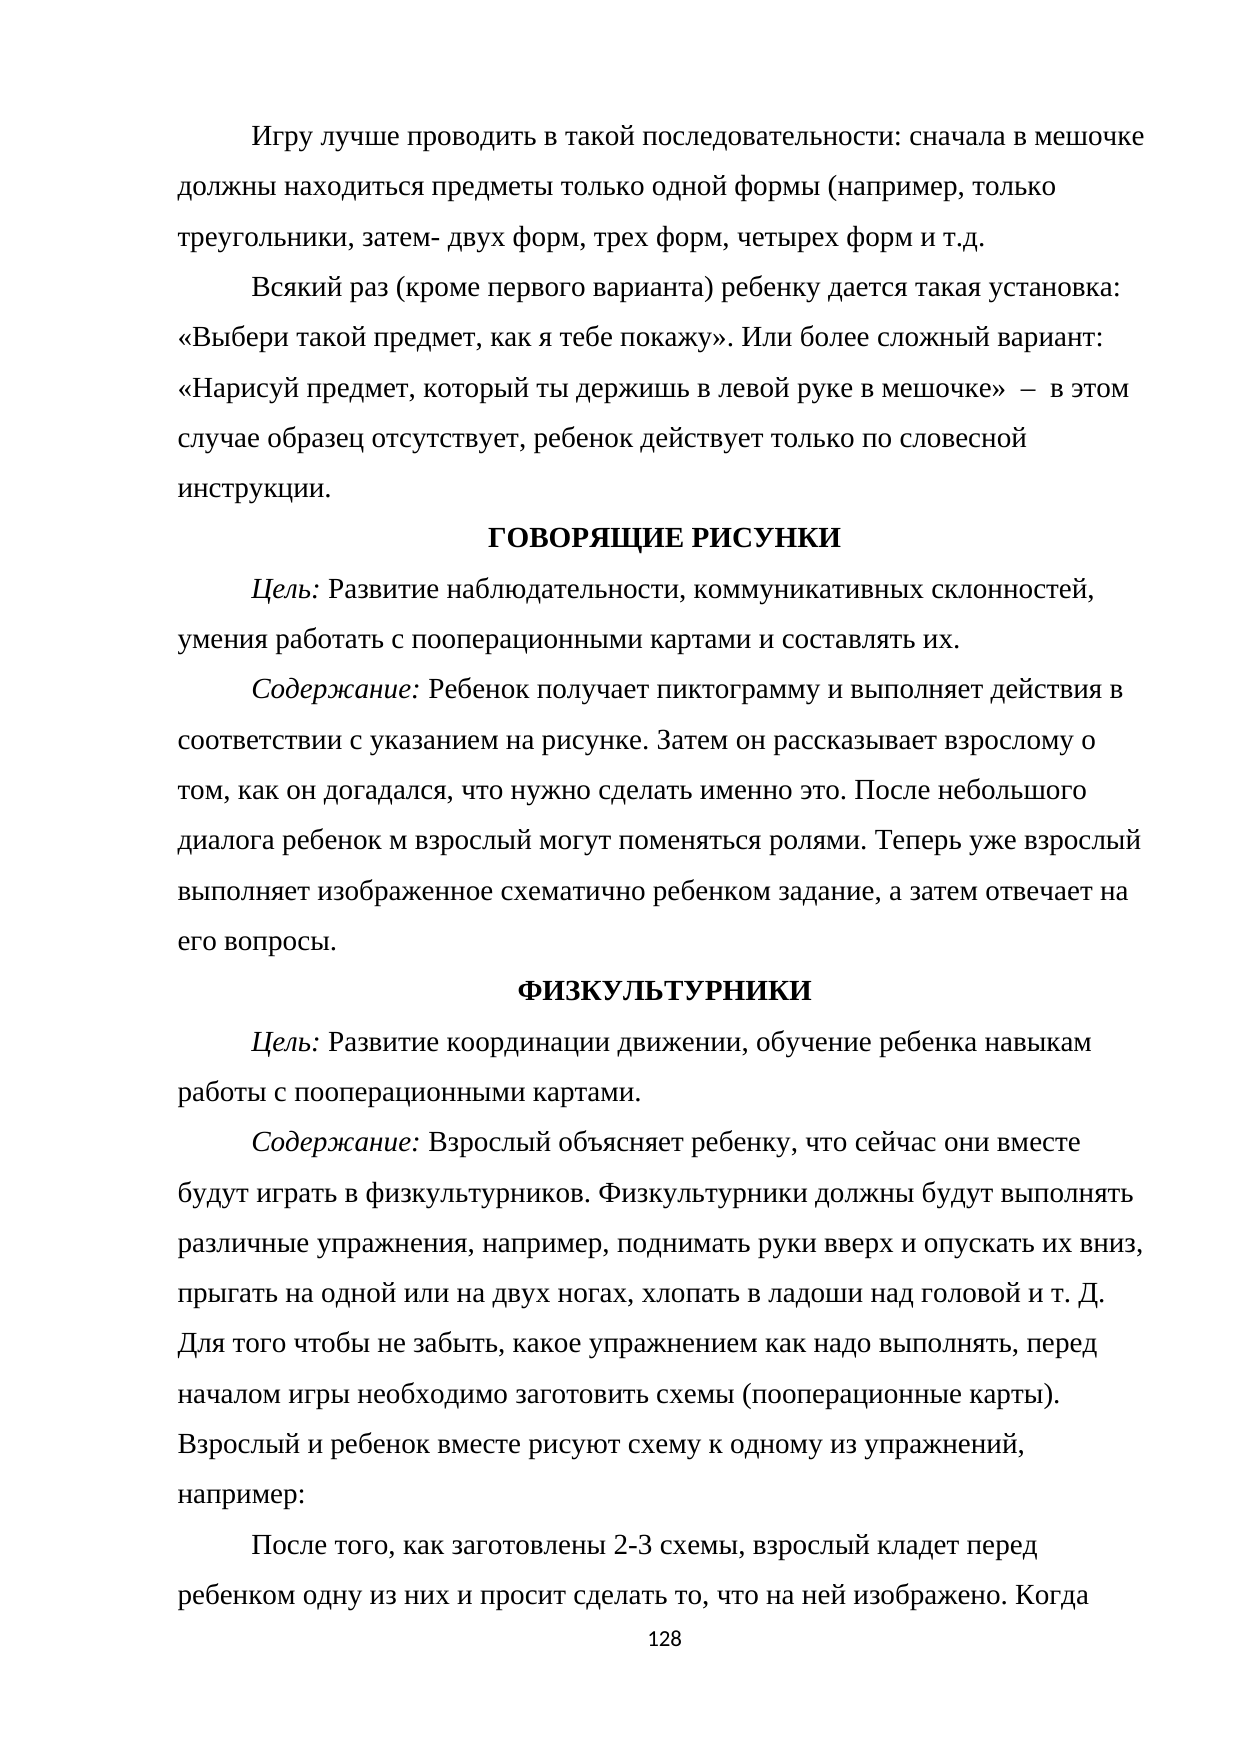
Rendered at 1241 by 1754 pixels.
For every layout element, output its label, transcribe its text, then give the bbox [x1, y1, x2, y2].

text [177, 1527, 1152, 1611]
text Содержание: Ребенок получает пиктограмму и выполняет действия в соответствии с указанием на рисунке. Затем он рассказывает взрослому о том, как он догадался, что нужно сделать именно это. После небольшого диалога ребенок м взрослый могут поменяться ролями. Теперь уже взрослый выполняет изображенное схематично ребенком задание, а затем отвечает на его вопросы. [177, 672, 1152, 957]
text Всякий раз (кроме первого варианта) ребенку дается такая установка: «Выбери такой предмет, как я тебе покажу». Или более сложный вариант: «Нарисуй предмет, который ты держишь в левой руке в мешочке» – в этом случае образец отсутствует, ребенок действует только по словесной инструкции. [177, 269, 1152, 504]
subtitle ФИЗКУЛЬТУРНИКИ [177, 973, 1152, 1007]
text Для того чтобы не забыть, какое упражнением как надо выполнять, перед началом игры необходимо заготовить схемы (пооперационные карты). Взрослый и ребенок вместе рисуют схему к одному из упражнений, например: [177, 1326, 1152, 1510]
subtitle ГОВОРЯЩИЕ РИСУНКИ [177, 521, 1152, 554]
text Содержание: Взрослый объясняет ребенку, что сейчас они вместе будут играть в физкультурников. Физкультурники должны будут выполнять различные упражнения, например, поднимать руки вверх и опускать их вниз, прыгать на одной или на двух ногах, хлопать в ладоши над головой и т. Д. [177, 1124, 1152, 1309]
text Цель: Развитие координации движении, обучение ребенка навыкам работы с пооперационными картами. [177, 1024, 1152, 1108]
text Цель: Развитие наблюдательности, коммуникативных склонностей, умения работать с пооперационными картами и составлять их. [177, 571, 1152, 655]
text Игру лучше проводить в такой последовательности: сначала в мешочке должны находиться предметы только одной формы (например, только треугольники, затем- двух форм, трех форм, четырех форм и т.д. [177, 118, 1152, 252]
